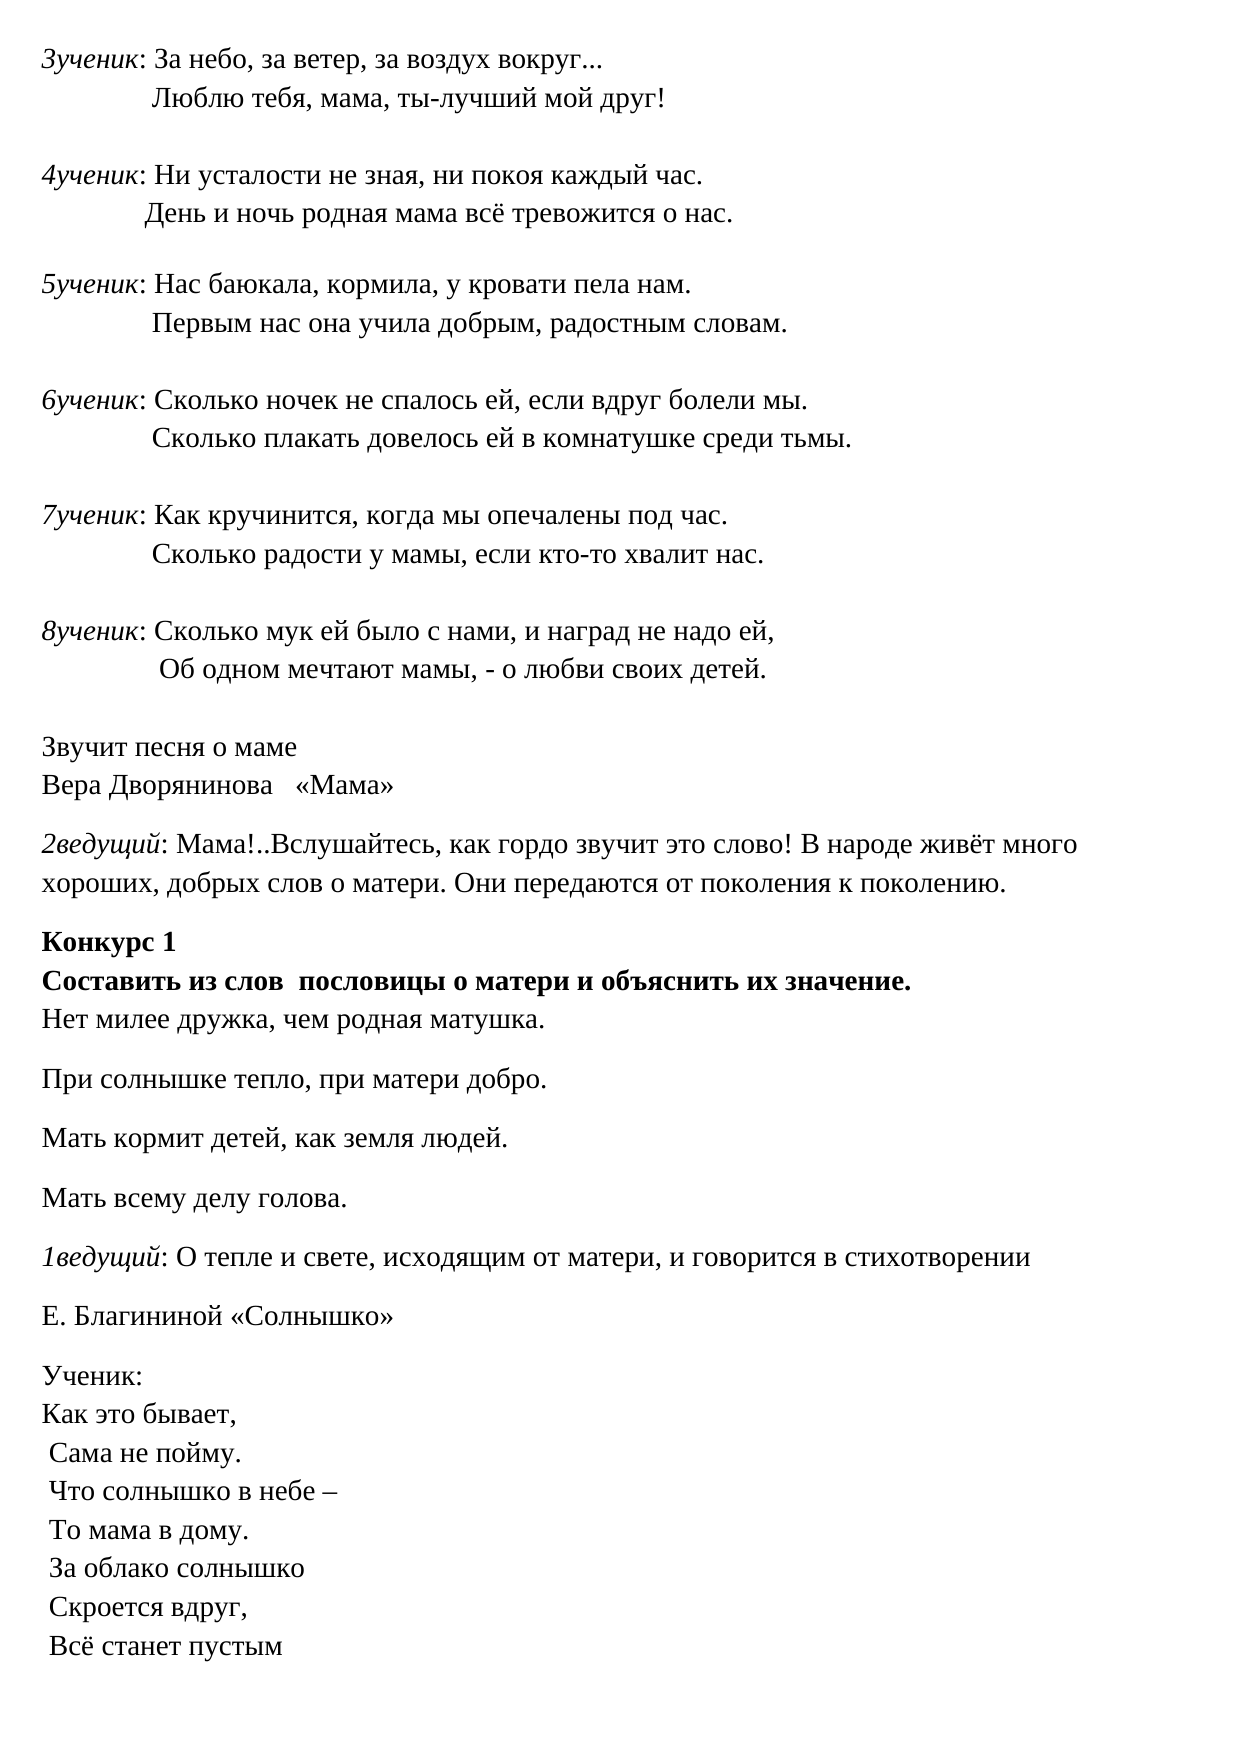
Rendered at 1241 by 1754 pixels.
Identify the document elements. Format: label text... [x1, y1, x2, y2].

text Люблю тебя, мама, ты-лучший мой друг! [115, 80, 1193, 113]
text Скроется вдруг, [41, 1589, 1193, 1623]
text Первым нас она учила добрым, радостным словам. [115, 305, 1193, 338]
text 6ученик: Сколько ночек не спалось ей, если вдруг болели мы. [41, 382, 1193, 415]
text 8ученик: Сколько мук ей было с нами, и наград не надо ей, [41, 613, 1193, 647]
text Ученик: [41, 1358, 1193, 1391]
text 3ученик: За небо, за ветер, за воздух вокруг... [41, 41, 1193, 75]
text Сколько радости у мамы, если кто-то хвалит нас. [115, 536, 1193, 569]
text Сама не пойму. [41, 1435, 1193, 1468]
text Сколько плакать довелось ей в комнатушке среди тьмы. [115, 420, 1193, 454]
text Е. Благининой «Солнышко» [41, 1298, 1193, 1332]
text 5ученик: Нас баюкала, кормила, у кровати пела нам. [41, 266, 1193, 300]
text 1ведущий: О тепле и свете, исходящим от матери, и говорится в стихотворении [41, 1239, 1193, 1273]
text Звучит песня о маме [41, 729, 1193, 762]
text При солнышке тепло, при матери добро. [41, 1061, 1193, 1094]
text Всё станет пустым [41, 1628, 1193, 1661]
text Нет милее дружка, чем родная матушка. [41, 1002, 1193, 1035]
text 4ученик: Ни усталости не зная, ни покоя каждый час. [41, 157, 1193, 191]
text Об одном мечтают мамы, - о любви своих детей. [115, 652, 1193, 685]
text То мама в дому. [41, 1512, 1193, 1546]
text Как это бывает, [41, 1396, 1193, 1430]
text Вера Дворянинова «Мама» [41, 767, 1193, 801]
text 7ученик: Как кручинится, когда мы опечалены под час. [41, 497, 1193, 531]
text Что солнышко в небе – [41, 1473, 1193, 1507]
text Конкурс 1 [41, 924, 1193, 958]
text Мать кормит детей, как земля людей. [41, 1120, 1193, 1154]
text Мать всему делу голова. [41, 1180, 1193, 1213]
text 2ведущий: Мама!..Вслушайтесь, как гордо звучит это слово! В народе живёт много хороших, добрых слов о матери. Они передаются от поколения к поколению. [41, 827, 1193, 899]
text Составить из слов пословицы о матери и объяснить их значение. [41, 963, 1193, 997]
text День и ночь родная мама всё тревожится о нас. [115, 196, 1193, 229]
text За облако солнышко [41, 1551, 1193, 1584]
